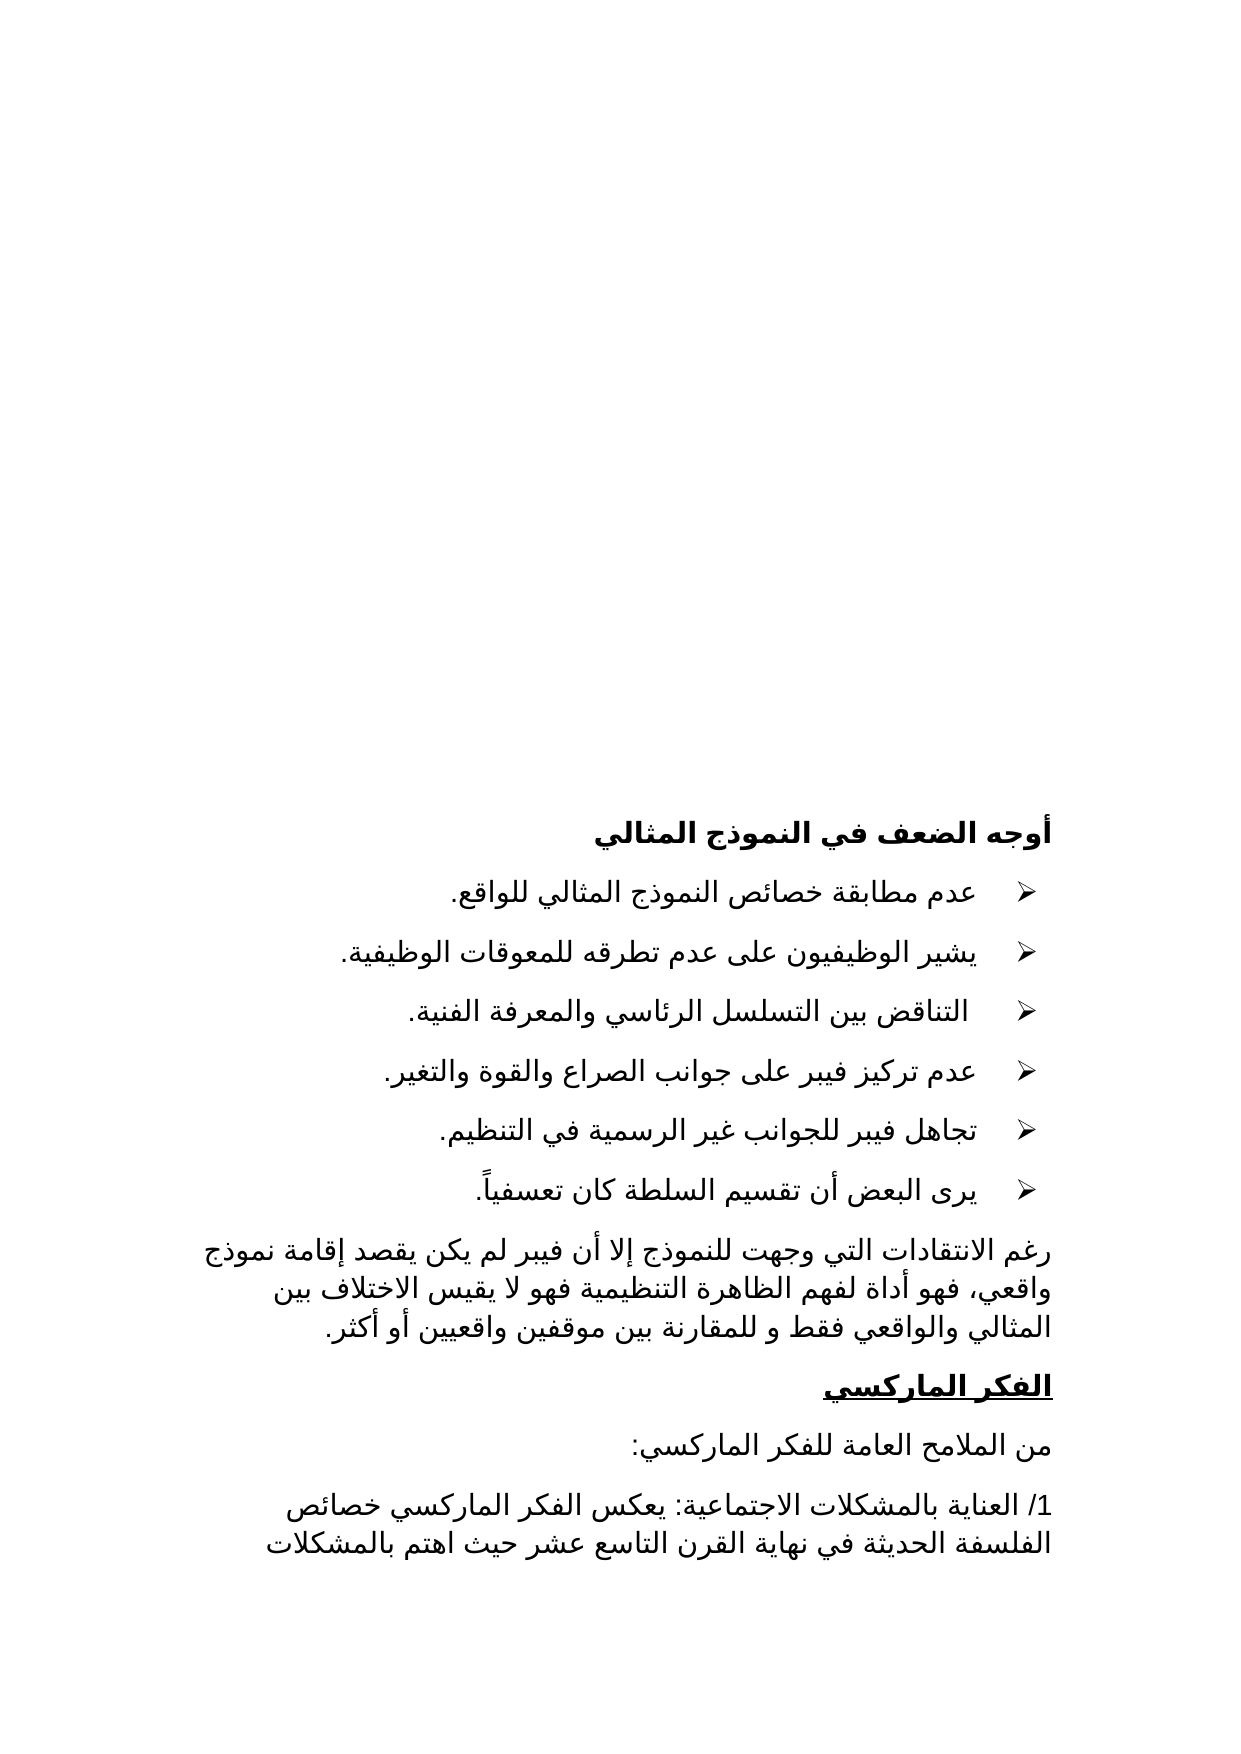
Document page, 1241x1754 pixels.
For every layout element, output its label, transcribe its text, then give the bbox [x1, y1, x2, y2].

text أوجه الضعف في النموذج المثالي [187, 816, 1053, 849]
list التناقض بين التسلسل الرئاسي والمعرفة الفنية. [187, 994, 1015, 1028]
text من الملامح العامة للفكر الماركسي: [187, 1428, 1053, 1462]
list عدم مطابقة خصائص النموذج المثالي للواقع. [187, 875, 1015, 909]
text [187, 1488, 1053, 1560]
text الفكر الماركسي [187, 1369, 1053, 1403]
list يشير الوظيفيون على عدم تطرقه للمعوقات الوظيفية. [187, 935, 1015, 968]
list تجاهل فيبر للجوانب غير الرسمية في التنظيم. [187, 1113, 1015, 1147]
text رغم الانتقادات التي وجهت للنموذج إلا أن فيبر لم يكن يقصد إقامة نموذج واقعي، فهو أداة لفهم الظاهرة التنظيمية فهو لا يقيس الاختلاف بين المثالي والواقعي فقط و للمقارنة بين موقفين واقعيين أو أكثر. [187, 1233, 1053, 1343]
list عدم تركيز فيبر على جوانب الصراع والقوة والتغير. [187, 1054, 1015, 1088]
list يرى البعض أن تقسيم السلطة كان تعسفياً. [187, 1173, 1015, 1207]
